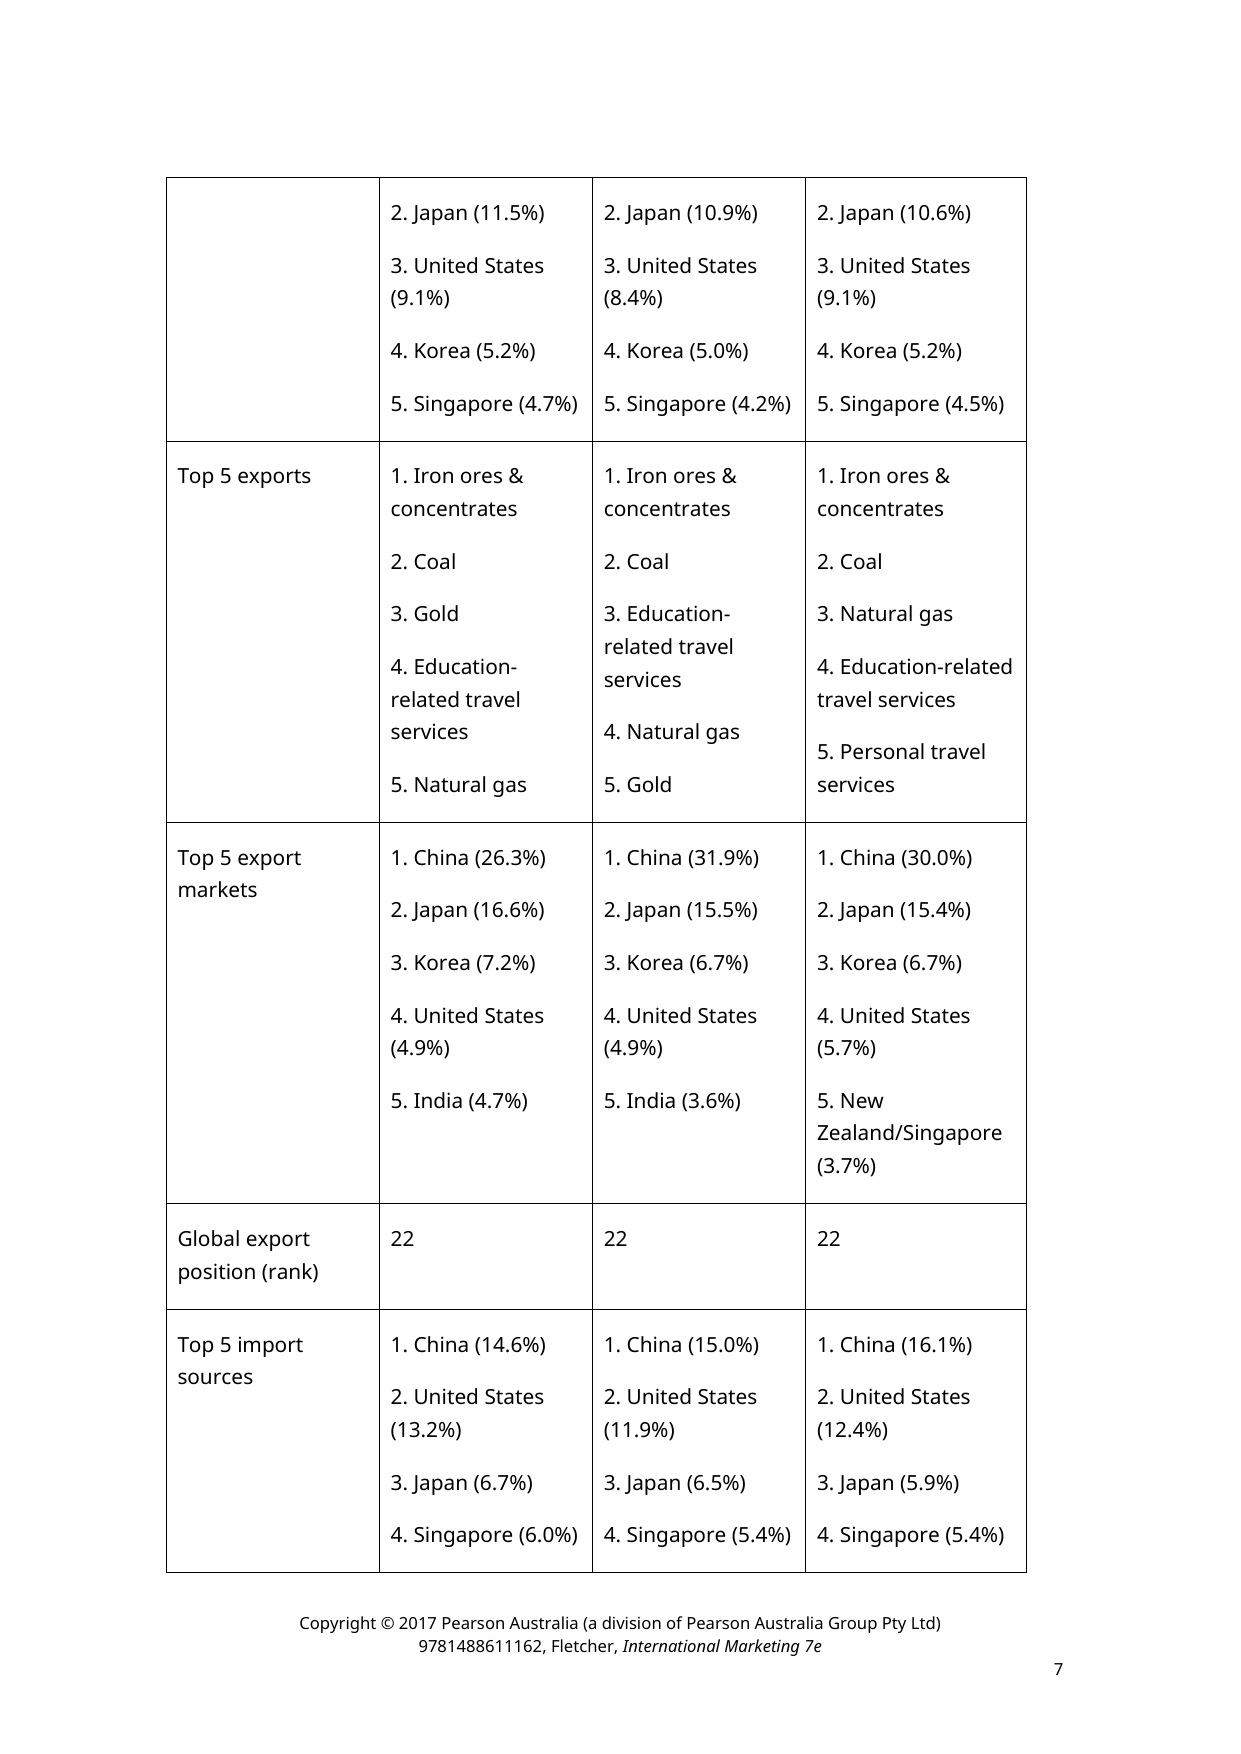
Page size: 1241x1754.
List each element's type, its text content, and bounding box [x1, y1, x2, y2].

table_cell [806, 1310, 1026, 1572]
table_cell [593, 1310, 805, 1572]
table_cell 1. China (30.0%) 2. Japan (15.4%) 3. Korea (6.7%) 4. United States (5.7%) 5. New Zealand/Singapore (3.7%) [806, 823, 1026, 1203]
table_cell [167, 178, 379, 441]
table_cell 1. Iron ores & concentrates 2. Coal 3. Natural gas 4. Education-related travel services 5. Personal travel services [806, 442, 1026, 822]
table_cell 22 [593, 1204, 805, 1309]
table_cell Top 5 exports [167, 442, 379, 822]
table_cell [593, 178, 805, 441]
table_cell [167, 1310, 379, 1572]
table_cell 1. Iron ores & concentrates 2. Coal 3. Gold 4. Education-related travel services 5. Natural gas [380, 442, 592, 822]
table_cell 22 [380, 1204, 592, 1309]
table_cell 1. China (31.9%) 2. Japan (15.5%) 3. Korea (6.7%) 4. United States (4.9%) 5. India (3.6%) [593, 823, 805, 1203]
table_cell 22 [806, 1204, 1026, 1309]
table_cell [380, 1310, 592, 1572]
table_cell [806, 178, 1026, 441]
table_cell Top 5 export markets [167, 823, 379, 1203]
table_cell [380, 178, 592, 441]
table_cell 1. Iron ores & concentrates 2. Coal 3. Education-related travel services 4. Natural gas 5. Gold [593, 442, 805, 822]
table_cell Global export position (rank) [167, 1204, 379, 1309]
table_cell 1. China (26.3%) 2. Japan (16.6%) 3. Korea (7.2%) 4. United States (4.9%) 5. India (4.7%) [380, 823, 592, 1203]
